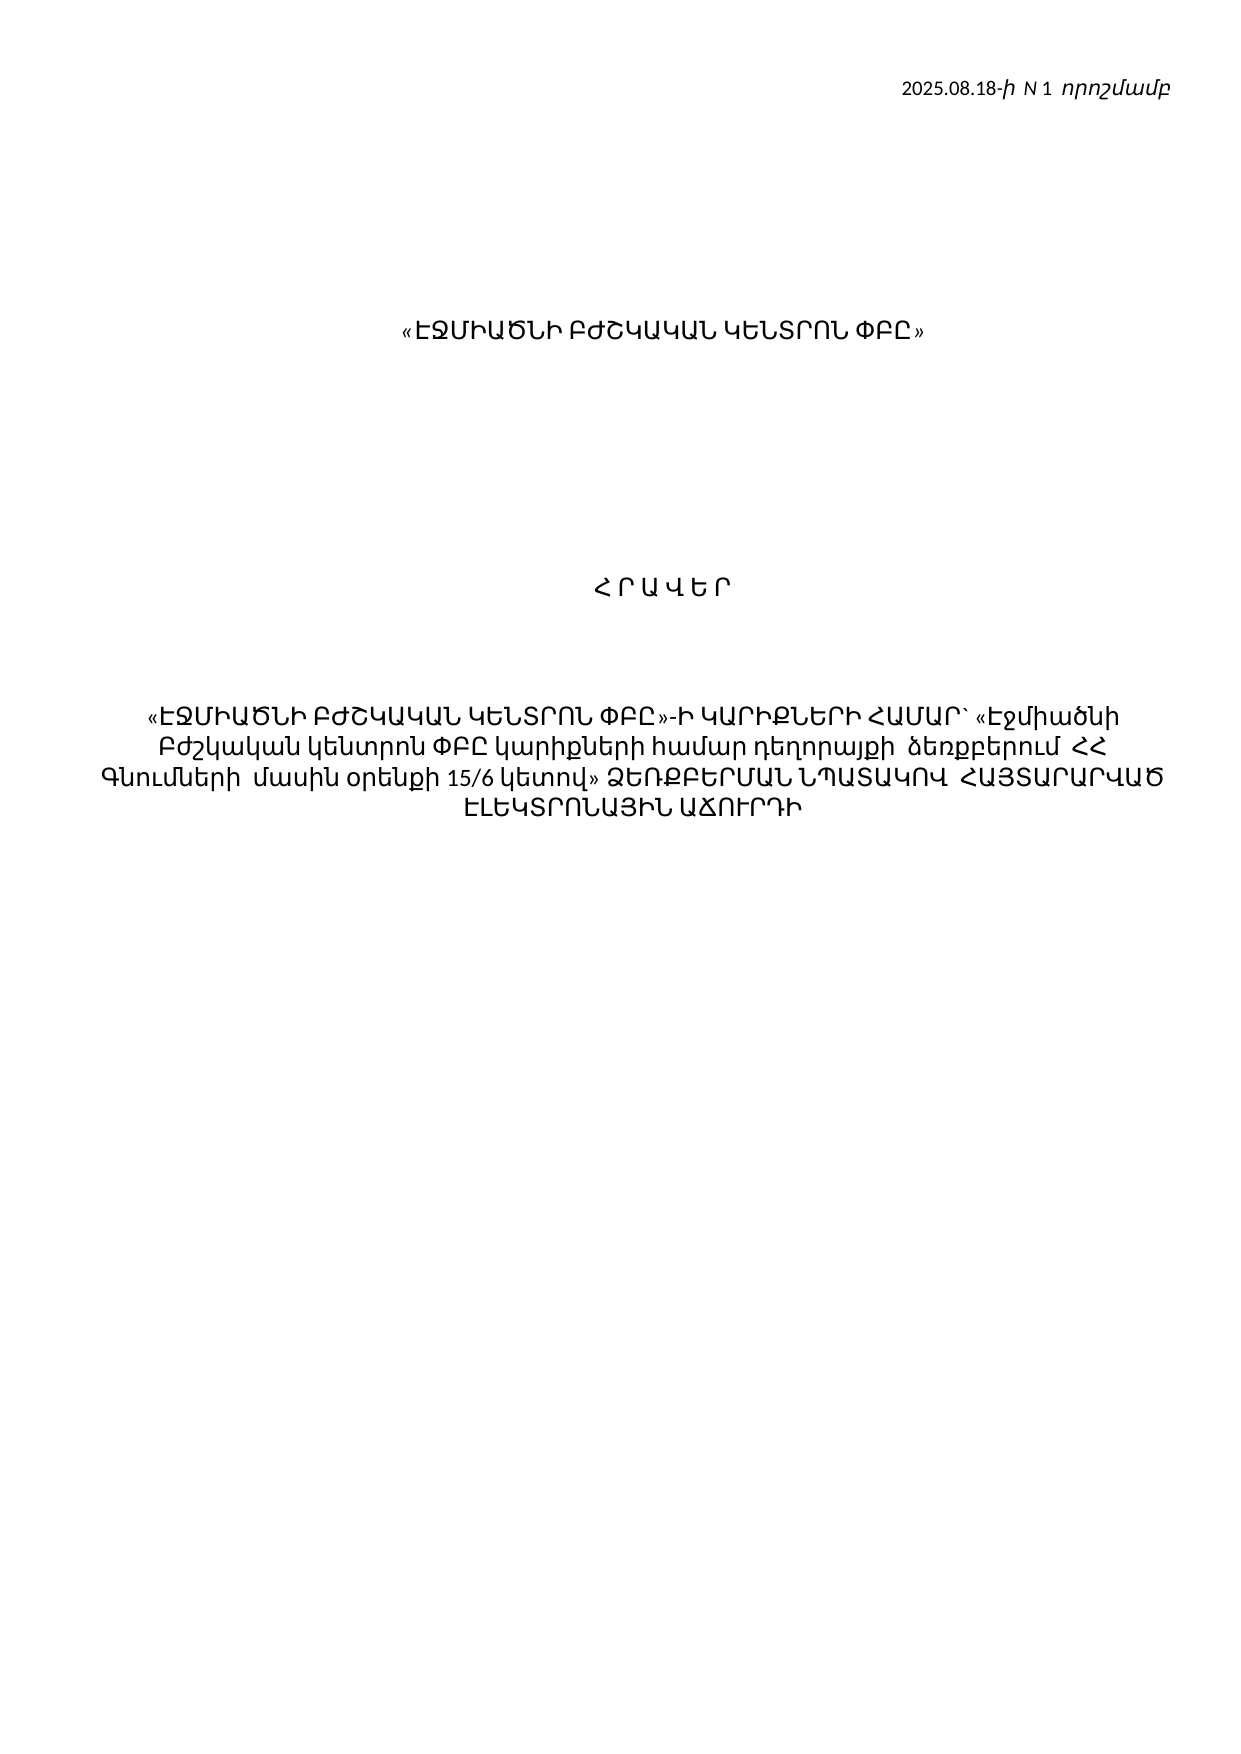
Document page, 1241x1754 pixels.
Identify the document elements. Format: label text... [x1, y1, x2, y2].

text « ԷՋՄԻԱԾՆԻ ԲԺՇԿԱԿԱՆ ԿԵՆՏՐՈՆ ՓԲԸ» [94, 316, 1172, 346]
text Հ Ր Ա Վ Ե Ր [94, 572, 1172, 602]
text «ԷՋՄԻԱԾՆԻ ԲԺՇԿԱԿԱՆ ԿԵՆՏՐՈՆ ՓԲԸ»-Ի ԿԱՐԻՔՆԵՐԻ ՀԱՄԱՐ` «Էջմիածնի Բժշկական կենտրոն ՓԲԸ կարիքների համար դեղորայքի ձեռքբերում ՀՀ Գնումների մասին օրենքի 15/6 կետով» ՁԵՌՔԲԵՐՄԱՆ ՆՊԱՏԱԿՈՎ ՀԱՅՏԱՐԱՐՎԱԾ ԷԼԵԿՏՐՈՆԱՅԻՆ ԱՃՈՒՐԴԻ [94, 701, 1172, 823]
text 2025.08.18 -ի N 1 որոշմամբ [94, 75, 1171, 100]
